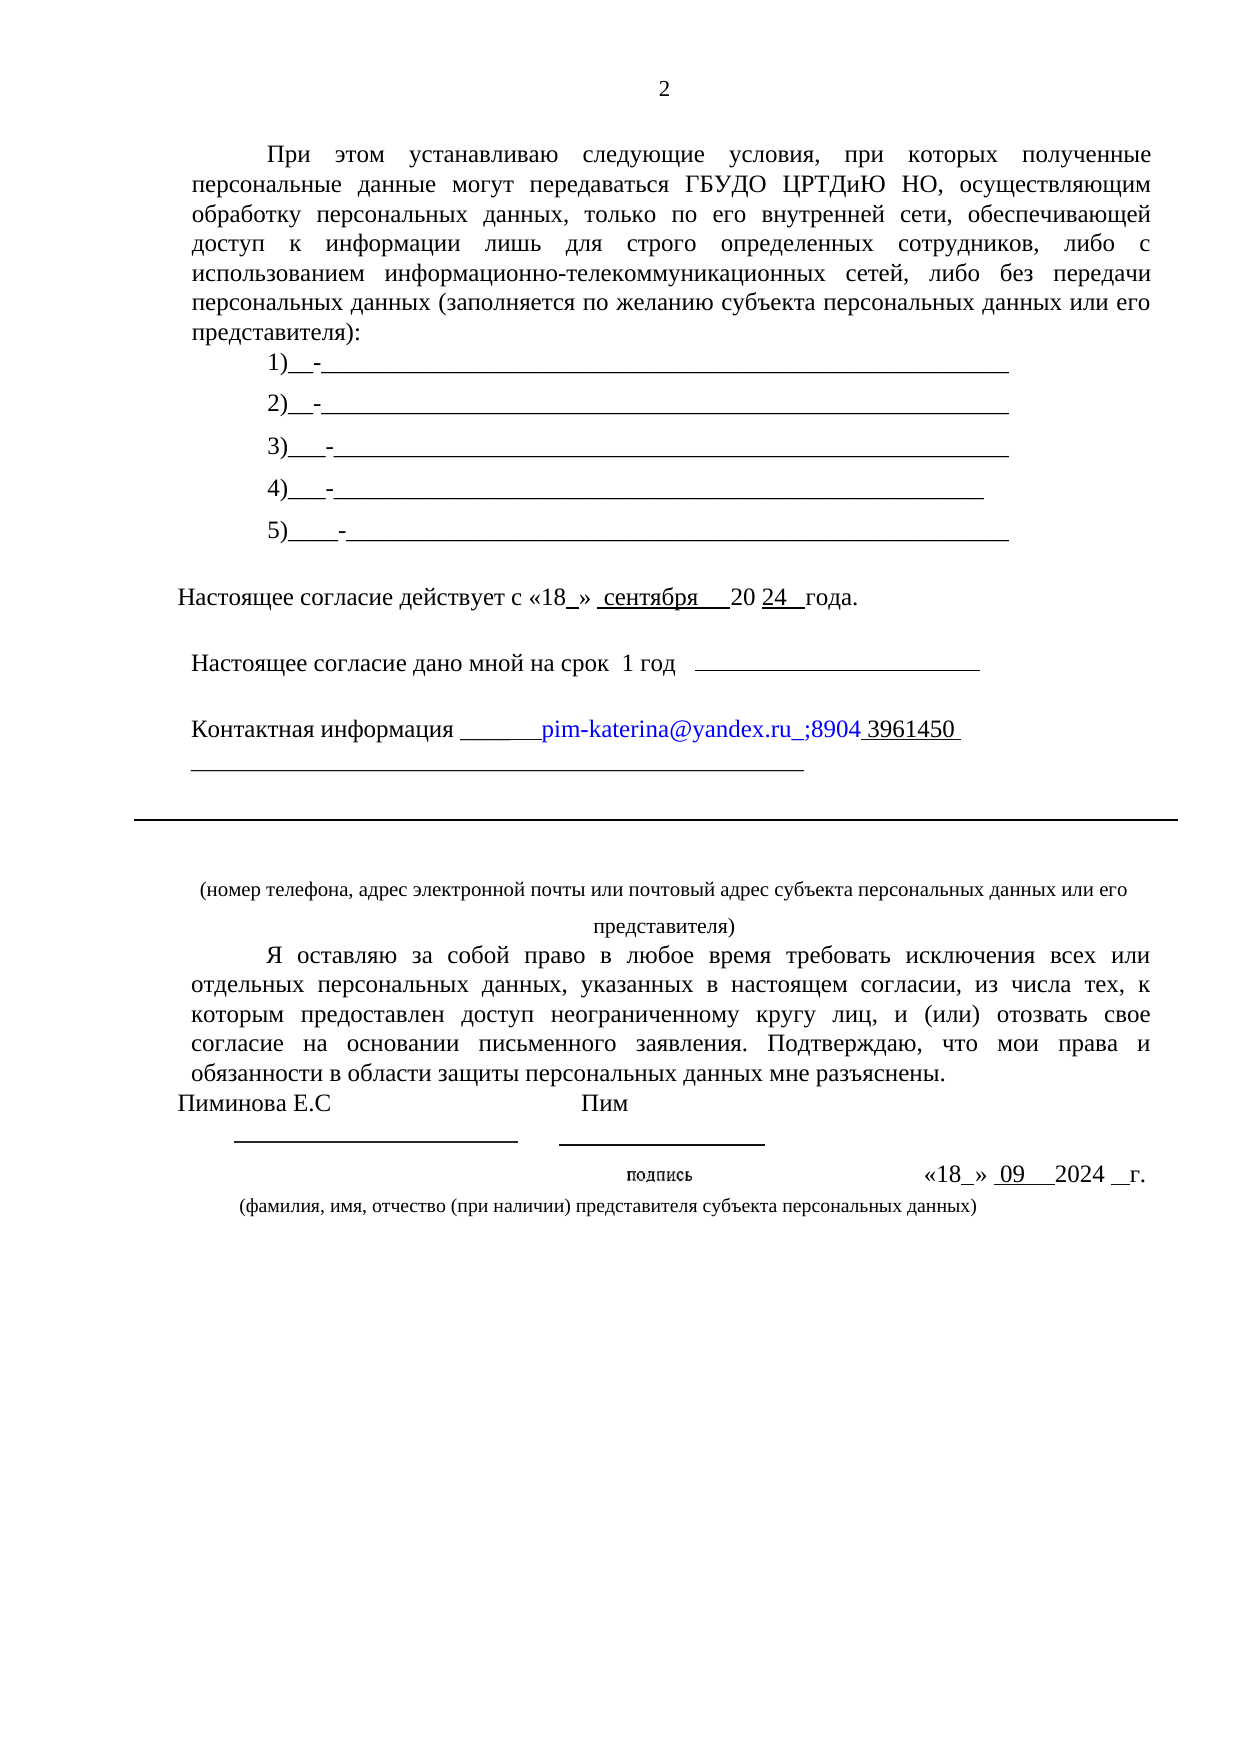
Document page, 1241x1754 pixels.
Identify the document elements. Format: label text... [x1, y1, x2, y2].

text Я оставляю за собой право в любое время требовать исключения всех или отдельных персональных данных, указанных в настоящем согласии, из числа тех, к которым предоставлен доступ неограниченному кругу лиц, и (или) отозвать свое согласие на основании письменного заявления. Подтверждаю, что мои права и обязанности в области защиты персональных данных мне разъяснены. [191, 940, 1152, 1087]
text Пиминова Е.С Пим [177, 1088, 1152, 1116]
text (номер телефона, адрес электронной почты или почтовый адрес субъекта персональных данных или его [177, 877, 1150, 901]
text Настоящее согласие действует с «18 » сентября 20 24 года. [177, 582, 1152, 611]
text 2)__-_______________________________________________________ [267, 388, 1152, 417]
text представителя) [177, 913, 1151, 938]
text 5)____-_____________________________________________________ [267, 515, 1152, 544]
text Контактная информация ____ pim-katerina@yandex.ru_;8904 3961450 _________________________________________________ [191, 714, 1152, 773]
text 1)__-_______________________________________________________ [267, 347, 1152, 375]
text (фамилия, имя, отчество (при наличии) представителя субъекта персональных данных) [239, 1194, 1152, 1217]
text «18 » 09 2024 г. [177, 1142, 1152, 1187]
text 3)___-______________________________________________________ [267, 431, 1152, 459]
text Настоящее согласие дано мной на срок 1 год [191, 648, 1152, 677]
text При этом устанавливаю следующие условия, при которых полученные персональные данные могут передаваться ГБУДО ЦРТДиЮ НО, осуществляющим обработку персональных данных, только по его внутренней сети, обеспечивающей доступ к информации лишь для строго определенных сотрудников, либо с использованием информационно-телекоммуникационных сетей, либо без передачи персональных данных (заполняется по желанию субъекта персональных данных или его представителя): [192, 139, 1152, 346]
text 4)___-____________________________________________________ [267, 473, 1152, 502]
